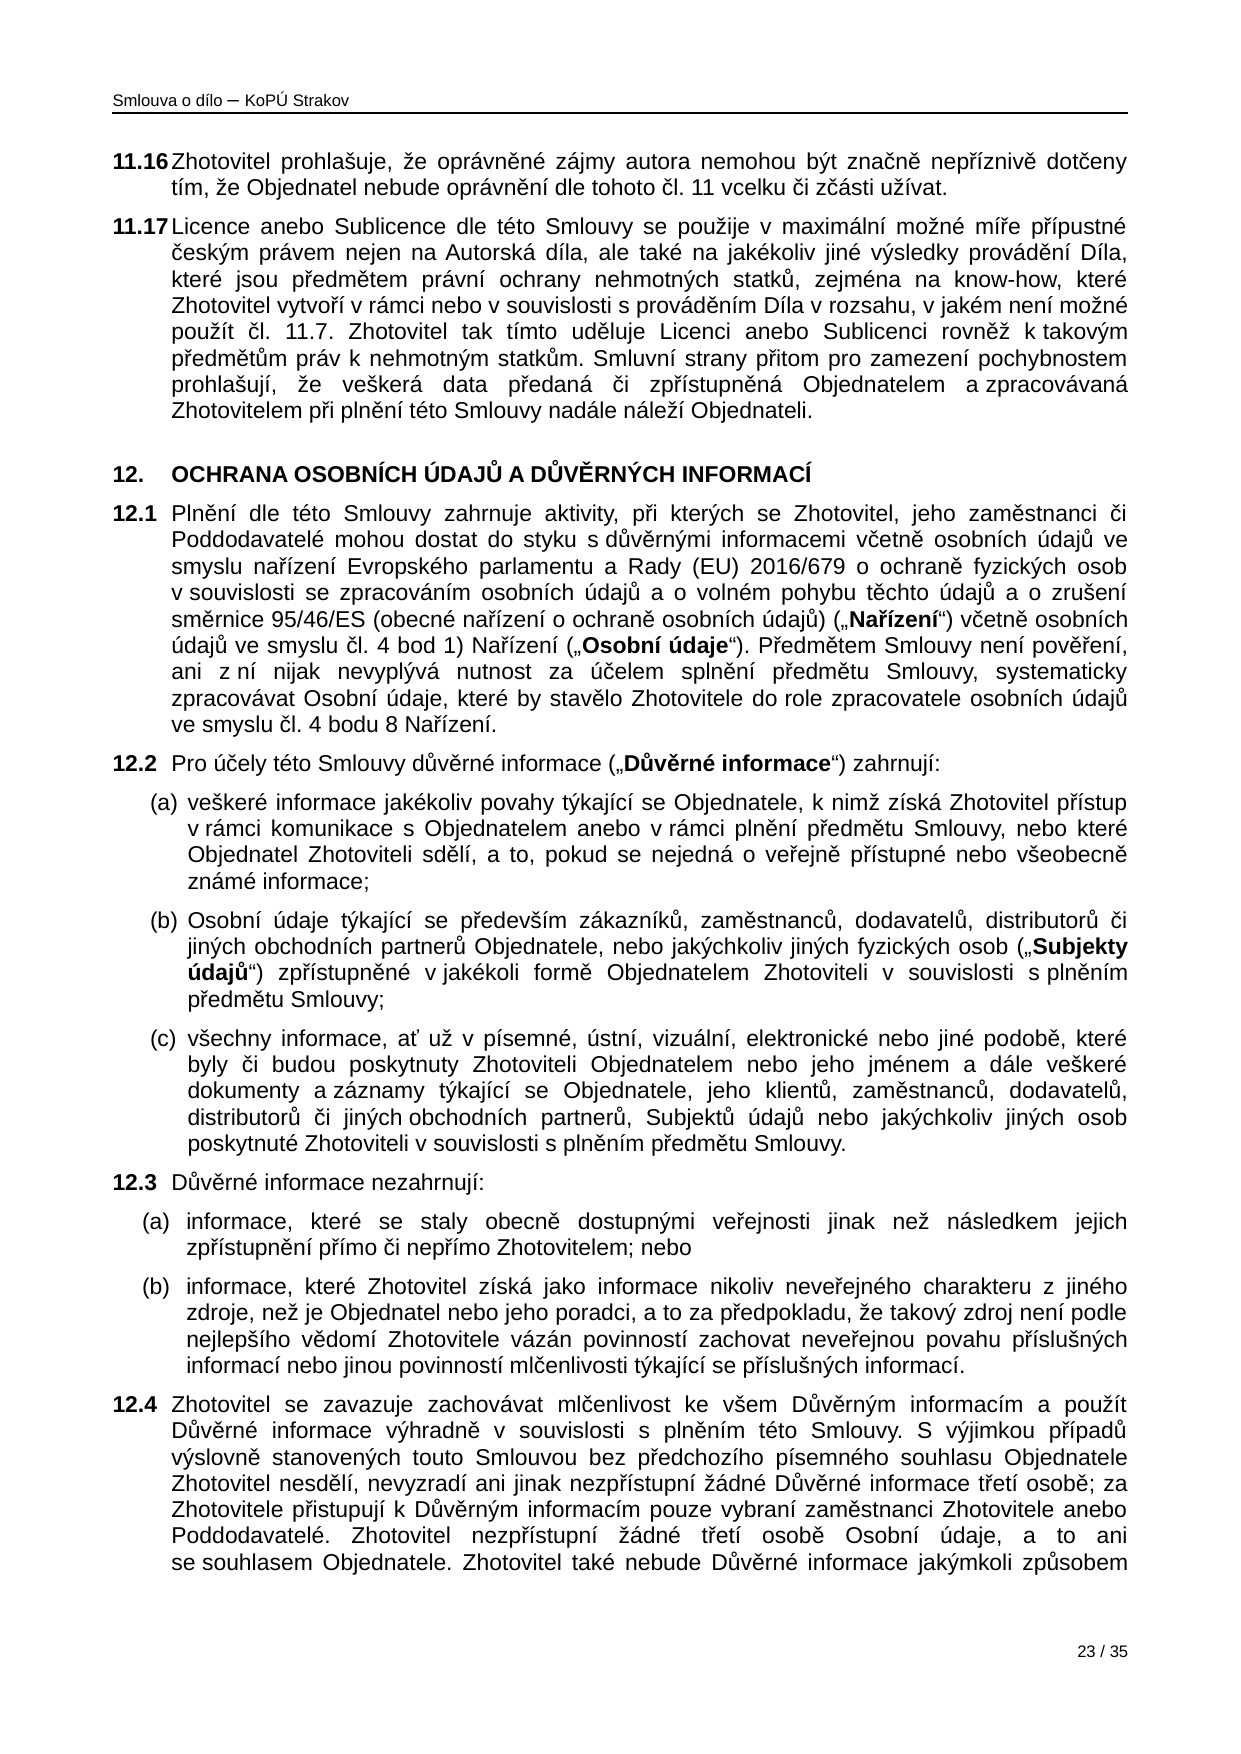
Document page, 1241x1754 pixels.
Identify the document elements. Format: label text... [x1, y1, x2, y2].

text Plnění dle této Smlouvy zahrnuje aktivity, při kterých se Zhotovitel, jeho zaměstnanci či Poddodavatelé mohou dostat do styku s důvěrnými informacemi včetně osobních údajů ve smyslu nařízení Evropského parlamentu a Rady (EU) 2016/679 o ochraně fyzických osob v souvislosti se zpracováním osobních údajů a o volném pohybu těchto údajů a o zrušení směrnice 95/46/ES (obecné nařízení o ochraně osobních údajů) („Nařízení“) včetně osobních údajů ve smyslu čl. 4 bod 1) Nařízení („Osobní údaje“). Předmětem Smlouvy není pověření, ani z ní nijak nevyplývá nutnost za účelem splnění předmětu Smlouvy, systematicky zpracovávat Osobní údaje, které by stavělo Zhotovitele do role zpracovatele osobních údajů ve smyslu čl. 4 bodu 8 Nařízení. [112, 500, 1128, 737]
text Zhotovitel prohlašuje, že oprávněné zájmy autora nemohou být značně nepříznivě dotčeny tím, že Objednatel nebude oprávnění dle tohoto čl. 11 vcelku či zčásti užívat. [112, 148, 1128, 200]
list Osobní údaje týkající se především zákazníků, zaměstnanců, dodavatelů, distributorů či jiných obchodních partnerů Objednatele, nebo jakýchkoliv jiných fyzických osob („Subjekty údajů“) zpřístupněné v jakékoli formě Objednatelem Zhotoviteli v souvislosti s plněním předmětu Smlouvy; [150, 907, 1128, 1012]
text Pro účely této Smlouvy důvěrné informace („Důvěrné informace“) zahrnují: [112, 750, 1128, 776]
text Ochrana osobních údajů a Důvěrných informací [112, 461, 1128, 488]
text Licence anebo Sublicence dle této Smlouvy se použije v maximální možné míře přípustné českým právem nejen na Autorská díla, ale také na jakékoliv jiné výsledky provádění Díla, které jsou předmětem právní ochrany nehmotných statků, zejména na know-how, které Zhotovitel vytvoří v rámci nebo v souvislosti s prováděním Díla v rozsahu, v jakém není možné použít čl. 11.7. Zhotovitel tak tímto uděluje Licenci anebo Sublicenci rovněž k takovým předmětům práv k nehmotným statkům. Smluvní strany přitom pro zamezení pochybnostem prohlašují, že veškerá data předaná či zpřístupněná Objednatelem a zpracovávaná Zhotovitelem při plnění této Smlouvy nadále náleží Objednateli. [112, 213, 1128, 424]
list všechny informace, ať už v písemné, ústní, vizuální, elektronické nebo jiné podobě, které byly či budou poskytnuty Zhotoviteli Objednatelem nebo jeho jménem a dále veškeré dokumenty a záznamy týkající se Objednatele, jeho klientů, zaměstnanců, dodavatelů, distributorů či jiných obchodních partnerů, Subjektů údajů nebo jakýchkoliv jiných osob poskytnuté Zhotoviteli v souvislosti s plněním předmětu Smlouvy. [150, 1024, 1128, 1156]
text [112, 1391, 1128, 1575]
list informace, které Zhotovitel získá jako informace nikoliv neveřejného charakteru z jiného zdroje, než je Objednatel nebo jeho poradci, a to za předpokladu, že takový zdroj není podle nejlepšího vědomí Zhotovitele vázán povinností zachovat neveřejnou povahu příslušných informací nebo jinou povinností mlčenlivosti týkající se příslušných informací. [142, 1273, 1128, 1378]
list veškeré informace jakékoliv povahy týkající se Objednatele, k nimž získá Zhotovitel přístup v rámci komunikace s Objednatelem anebo v rámci plnění předmětu Smlouvy, nebo které Objednatel Zhotoviteli sdělí, a to, pokud se nejedná o veřejně přístupné nebo všeobecně známé informace; [150, 789, 1128, 894]
text Důvěrné informace nezahrnují: [112, 1169, 1128, 1195]
list informace, které se staly obecně dostupnými veřejnosti jinak než následkem jejich zpřístupnění přímo či nepřímo Zhotovitelem; nebo [142, 1208, 1128, 1260]
